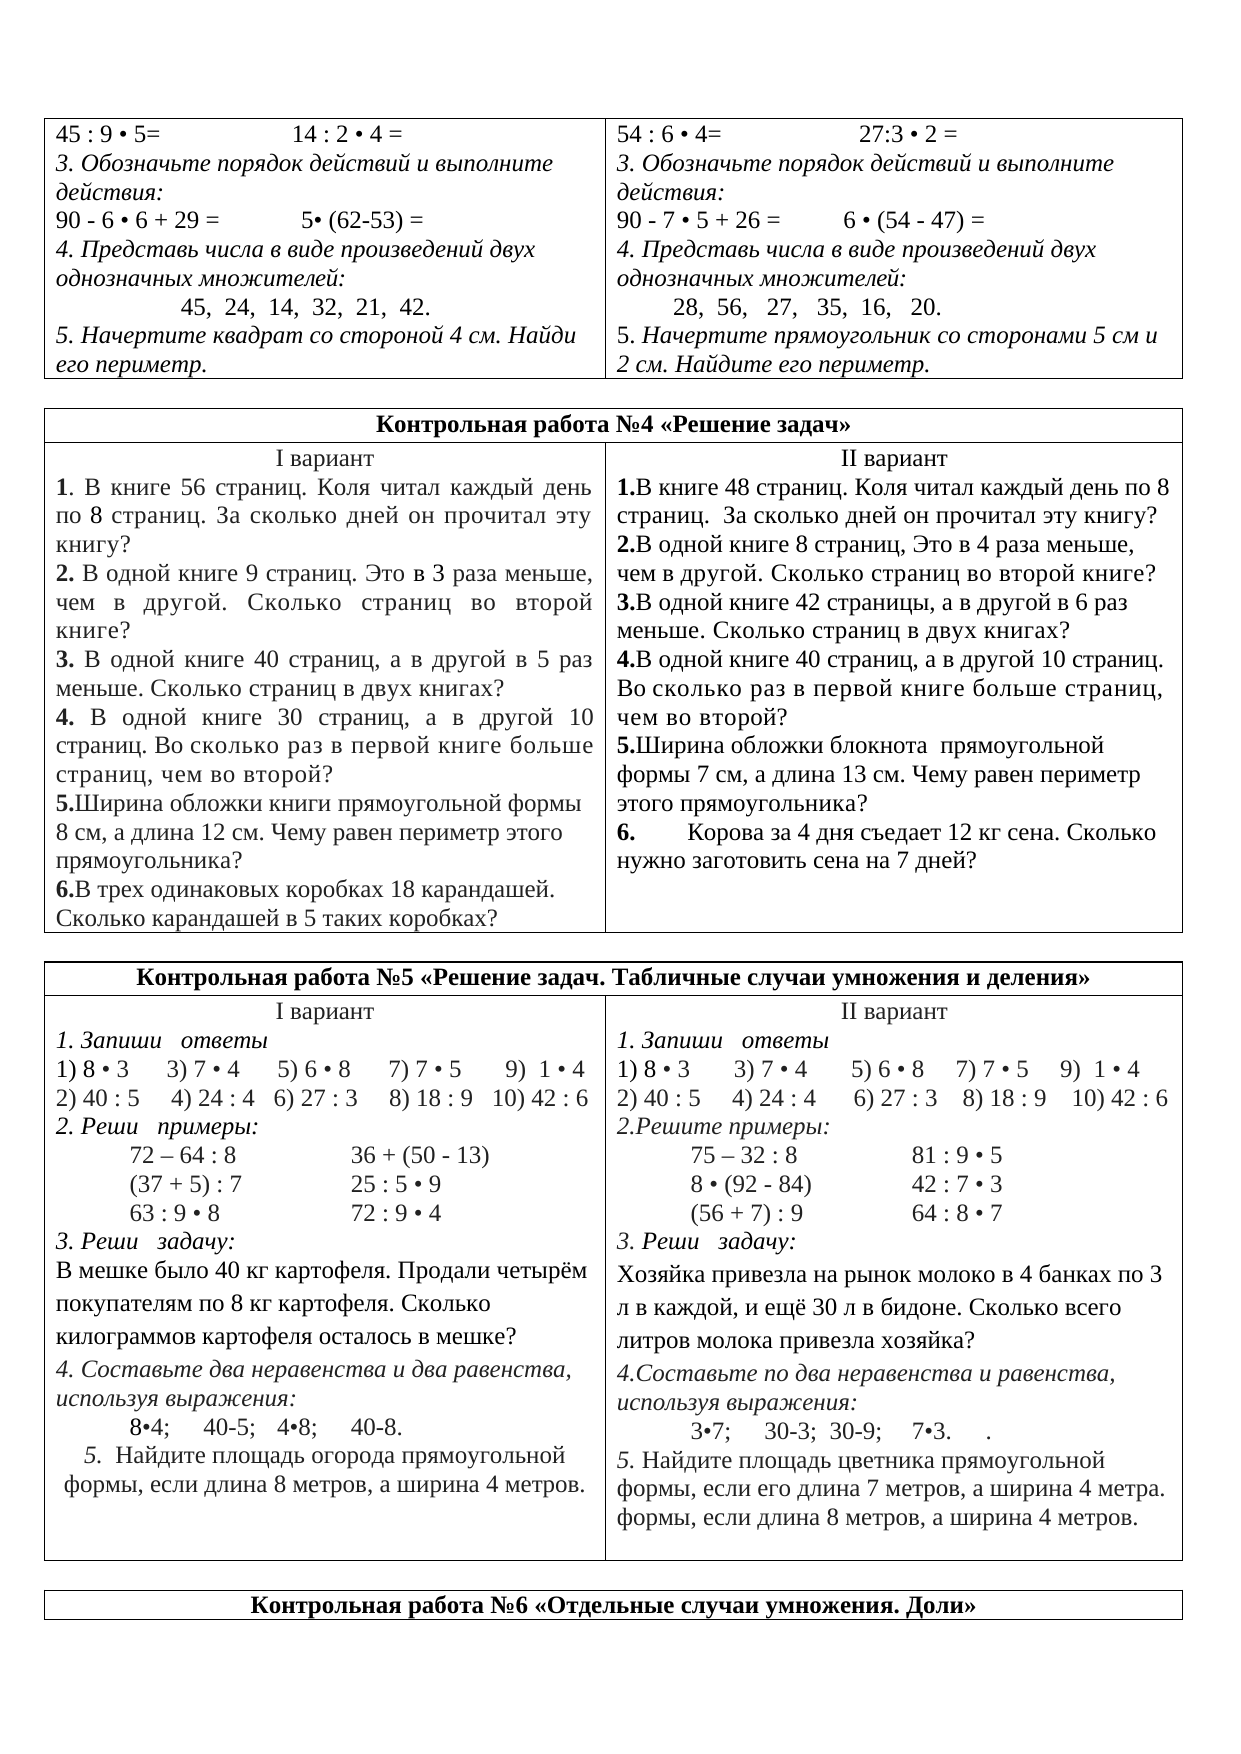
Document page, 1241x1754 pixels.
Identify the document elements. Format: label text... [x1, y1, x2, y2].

table_cell II вариант 1. Запиши ответы 1) 8 • 3 3) 7 • 4 5) 6 • 8 7) 7 • 5 9) 1 • 4 2) 40 : 5 4) 24 : 4 6) 27 : 3 8) 18 : 9 10) 42 : 6 2.Решите примеры: 75 – 32 : 8 81 : 9 • 5 8 • (92 - 84) 42 : 7 • 3 (56 + 7) : 9 64 : 8 • 7 3. Реши задачу: Хозяйка привезла на рынок молоко в 4 банках по 3 л в каждой, и ещё 30 л в бидоне. Сколько всего литров молока привезла хозяйка? 4.Составьте по два неравенства и равенства, используя выражения: 3•7; 30-3; 30-9; 7•3. . 5. Найдите площадь цветника прямоугольной формы, если его длина 7 метров, а ширина 4 метра. формы, если длина 8 метров, а ширина 4 метров. [606, 996, 1182, 1560]
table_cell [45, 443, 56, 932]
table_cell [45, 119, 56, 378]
table_header Контрольная работа №5 «Решение задач. Табличные случаи умножения и деления» [45, 963, 1182, 995]
table_cell II вариант 1.В книге 48 страниц. Коля читал каждый день по 8 страниц. За сколько дней он прочитал эту книгу? 2.В одной книге 8 страниц, Это в 4 раза меньше, чем в другой. Сколько страниц во второй книге? 3.В одной книге 42 страницы, а в другой в 6 раз меньше. Сколько страниц в двух книгах? 4.В одной книге 40 страниц, а в другой 10 страниц. Bo сколько раз в первой книге больше страниц, чем во второй? 5.Ширина обложки блокнота прямоугольной формы 7 см, а длина 13 см. Чему равен периметр этого прямоугольника? 6. Корова за 4 дня съедает 12 кг сена. Сколько нужно заготовить сена на 7 дней? [606, 443, 1182, 932]
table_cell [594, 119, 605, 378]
table_header Контрольная работа №4 «Решение задач» [45, 409, 1182, 442]
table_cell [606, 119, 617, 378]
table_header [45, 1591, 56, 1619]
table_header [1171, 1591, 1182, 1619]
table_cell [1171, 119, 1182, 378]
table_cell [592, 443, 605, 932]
table_cell I вариант 1. Запиши ответы 1) 8 • 3 3) 7 • 4 5) 6 • 8 7) 7 • 5 9) 1 • 4 2) 40 : 5 4) 24 : 4 6) 27 : 3 8) 18 : 9 10) 42 : 6 2. Реши примеры: 72 – 64 : 8 36 + (50 - 13) (37 + 5) : 7 25 : 5 • 9 63 : 9 • 8 72 : 9 • 4 3. Реши задачу: В мешке было 40 кг картофеля. Продали четырём покупателям по 8 кг картофеля. Сколько килограммов картофеля осталось в мешке? 4. Составьте два неравенства и два равенства, используя выражения: 8•4; 40-5; 4•8; 40-8. 5. Найдите площадь огорода прямоугольной формы, если длина 8 метров, а ширина 4 метров. [45, 996, 605, 1560]
